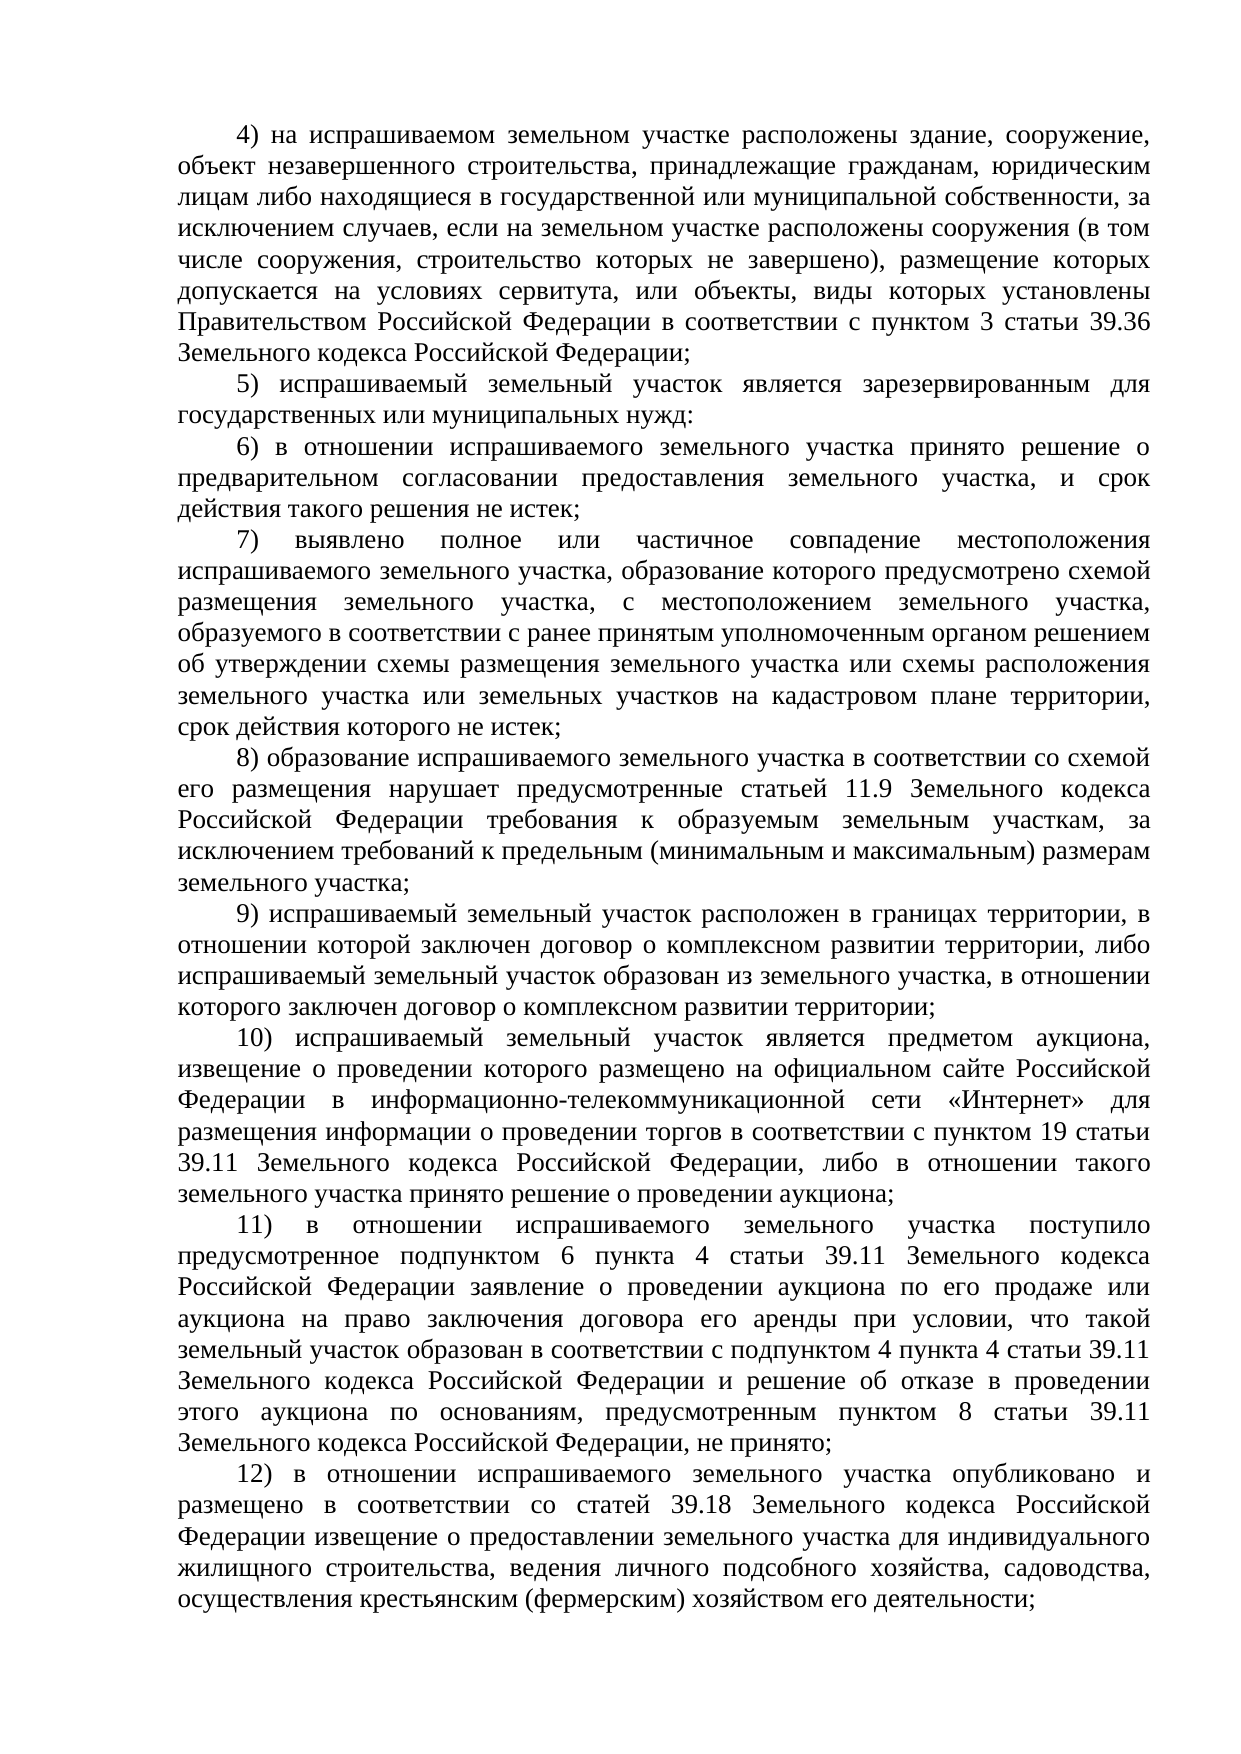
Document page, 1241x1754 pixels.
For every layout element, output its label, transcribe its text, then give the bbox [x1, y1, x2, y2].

text 9) испрашиваемый земельный участок расположен в границах территории, в отношении которой заключен договор о комплексном развитии территории, либо испрашиваемый земельный участок образован из земельного участка, в отношении которого заключен договор о комплексном развитии территории; [177, 897, 1152, 1021]
text 5) испрашиваемый земельный участок является зарезервированным для государственных или муниципальных нужд: [177, 367, 1152, 429]
text 10) испрашиваемый земельный участок является предметом аукциона, извещение о проведении которого размещено на официальном сайте Российской Федерации в информационно-телекоммуникационной сети «Интернет» для размещения информации о проведении торгов в соответствии с пунктом 19 статьи 39.11 Земельного кодекса Российской Федерации, либо в отношении такого земельного участка принято решение о проведении аукциона; [177, 1021, 1152, 1208]
text 7) выявлено полное или частичное совпадение местоположения испрашиваемого земельного участка, образование которого предусмотрено схемой размещения земельного участка, с местоположением земельного участка, образуемого в соответствии с ранее принятым уполномоченным органом решением об утверждении схемы размещения земельного участка или схемы расположения земельного участка или земельных участков на кадастровом плане территории, срок действия которого не истек; [177, 523, 1152, 741]
text 4) на испрашиваемом земельном участке расположены здание, сооружение, объект незавершенного строительства, принадлежащие гражданам, юридическим лицам либо находящиеся в государственной или муниципальной собственности, за исключением случаев, если на земельном участке расположены сооружения (в том числе сооружения, строительство которых не завершено), размещение которых допускается на условиях сервитута, или объекты, виды которых установлены Правительством Российской Федерации в соответствии с пунктом 3 статьи 39.36 Земельного кодекса Российской Федерации; [177, 118, 1152, 367]
text 6) в отношении испрашиваемого земельного участка принято решение о предварительном согласовании предоставления земельного участка, и срок действия такого решения не истек; [177, 429, 1152, 523]
text 8) образование испрашиваемого земельного участка в соответствии со схемой его размещения нарушает предусмотренные статьей 11.9 Земельного кодекса Российской Федерации требования к образуемым земельным участкам, за исключением требований к предельным (минимальным и максимальным) размерам земельного участка; [177, 741, 1152, 897]
text 12) в отношении испрашиваемого земельного участка опубликовано и размещено в соответствии со статей 39.18 Земельного кодекса Российской Федерации извещение о предоставлении земельного участка для индивидуального жилищного строительства, ведения личного подсобного хозяйства, садоводства, осуществления крестьянским (фермерским) хозяйством его деятельности; [177, 1457, 1152, 1613]
text 11) в отношении испрашиваемого земельного участка поступило предусмотренное подпунктом 6 пункта 4 статьи 39.11 Земельного кодекса Российской Федерации заявление о проведении аукциона по его продаже или аукциона на право заключения договора его аренды при условии, что такой земельный участок образован в соответствии с подпунктом 4 пункта 4 статьи 39.11 Земельного кодекса Российской Федерации и решение об отказе в проведении этого аукциона по основаниям, предусмотренным пунктом 8 статьи 39.11 Земельного кодекса Российской Федерации, не принято; [177, 1208, 1152, 1457]
